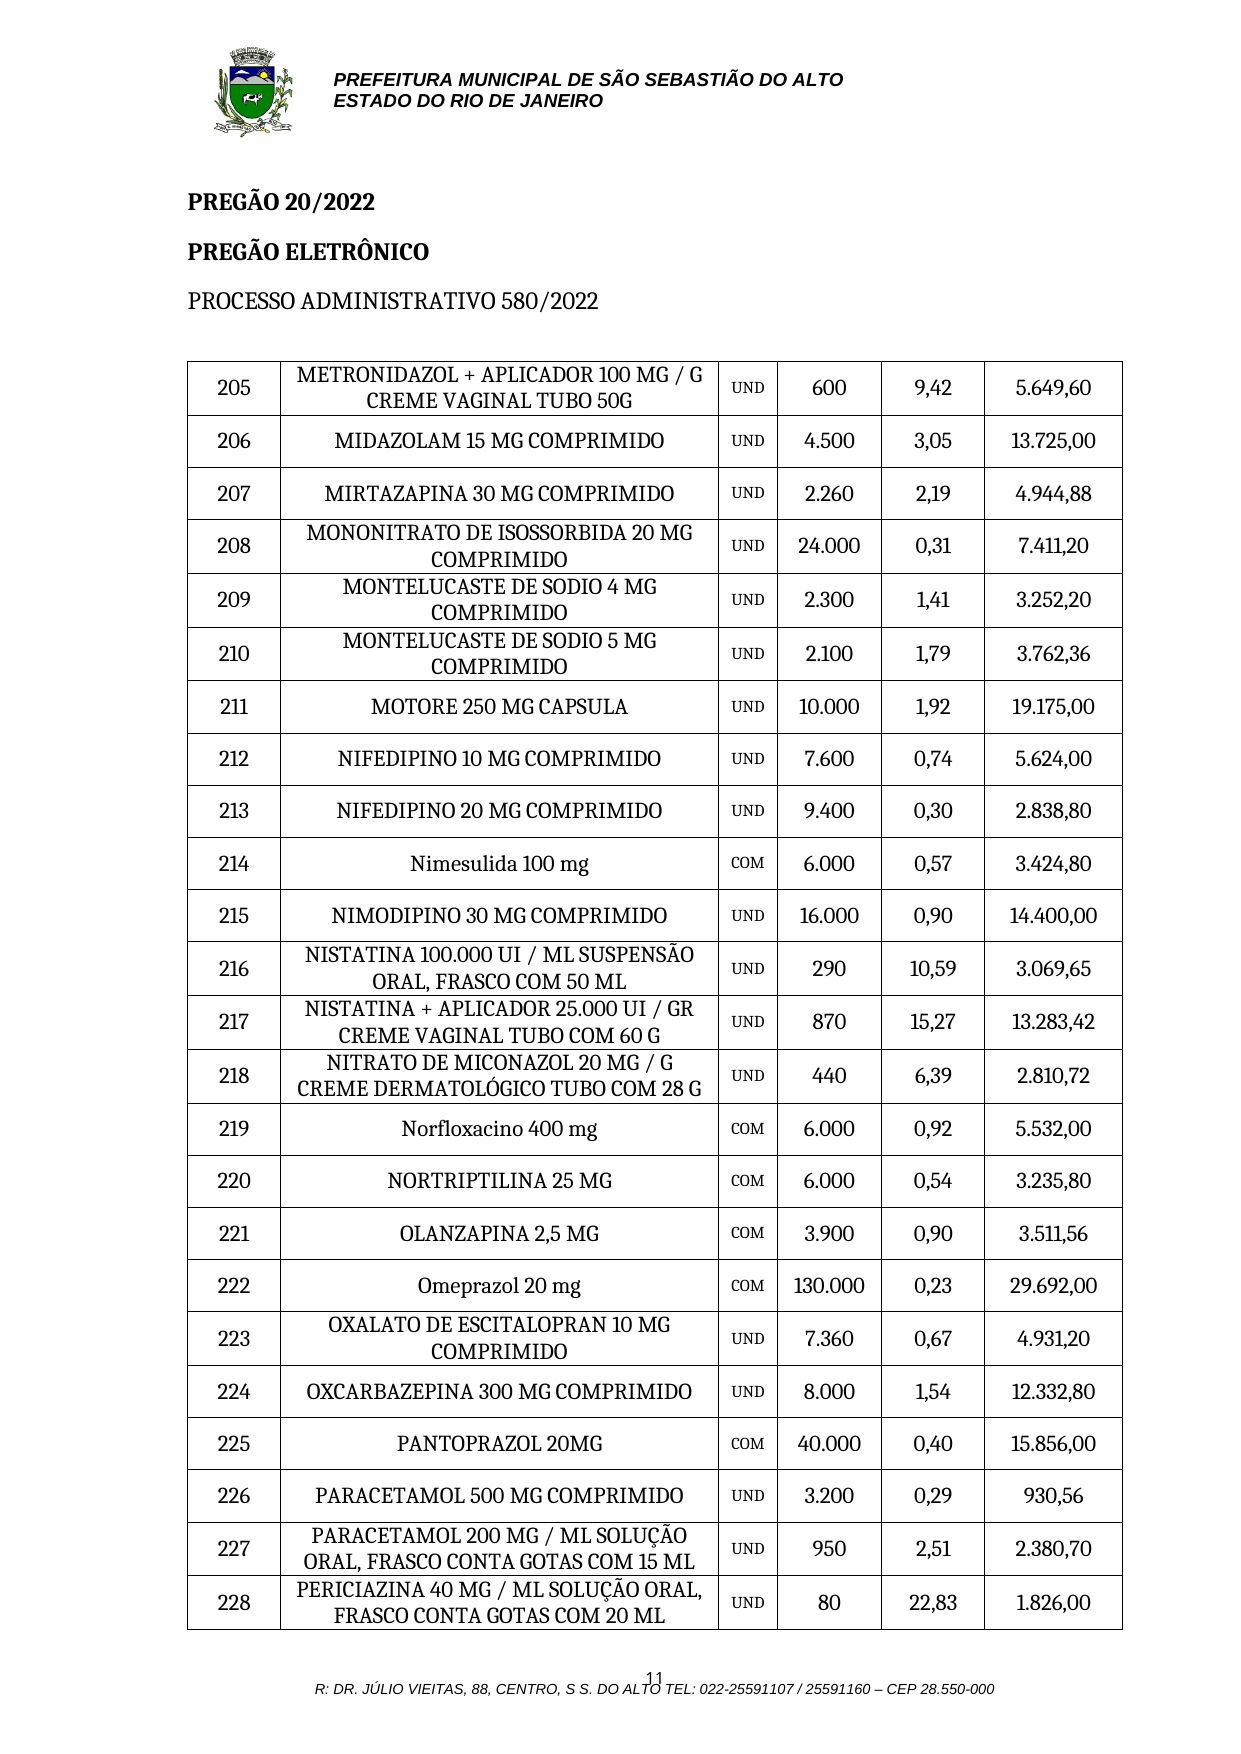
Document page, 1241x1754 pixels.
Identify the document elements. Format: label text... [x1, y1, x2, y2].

table_cell COM [719, 1104, 777, 1155]
table_cell UND [719, 681, 777, 732]
table_cell MONTELUCASTE DE SODIO 5 MG COMPRIMIDO [281, 628, 718, 680]
table_cell UND [719, 786, 777, 837]
table_cell NISTATINA + APLICADOR 25.000 UI / GR CREME VAGINAL TUBO COM 60 G [281, 996, 718, 1049]
table_cell 10,59 [882, 942, 984, 995]
table_cell 3.762,36 [985, 628, 1122, 680]
table_cell MONTELUCASTE DE SODIO 4 MG COMPRIMIDO [281, 574, 718, 627]
table_cell 6.000 [778, 1104, 881, 1155]
table_cell 1,54 [882, 1366, 984, 1417]
table_cell 0,40 [882, 1418, 984, 1469]
table_cell UND [719, 996, 777, 1049]
table_cell MIRTAZAPINA 30 MG COMPRIMIDO [281, 468, 718, 519]
table_cell 0,92 [882, 1104, 984, 1155]
table_cell 216 [188, 942, 280, 995]
table_cell 0,74 [882, 734, 984, 785]
table_cell Nimesulida 100 mg [281, 838, 718, 889]
table_cell 40.000 [778, 1418, 881, 1469]
table_cell METRONIDAZOL + APLICADOR 100 MG / G CREME VAGINAL TUBO 50G [281, 362, 718, 415]
table_cell 219 [188, 1104, 280, 1155]
table_cell UND [719, 942, 777, 995]
table_cell 0,90 [882, 890, 984, 941]
table_cell 930,56 [985, 1470, 1122, 1522]
table_cell 7.360 [778, 1312, 881, 1365]
table_cell 15,27 [882, 996, 984, 1049]
table_cell 950 [778, 1523, 881, 1575]
table_cell 208 [188, 520, 280, 573]
table_cell UND [719, 1470, 777, 1522]
table_cell 0,90 [882, 1208, 984, 1259]
table_cell 3.424,80 [985, 838, 1122, 889]
table_cell 13.283,42 [985, 996, 1122, 1049]
table_cell PANTOPRAZOL 20MG [281, 1418, 718, 1469]
table_cell COM [719, 1260, 777, 1311]
table_cell 13.725,00 [985, 416, 1122, 467]
table_cell 9.400 [778, 786, 881, 837]
table_cell 215 [188, 890, 280, 941]
table_cell OXCARBAZEPINA 300 MG COMPRIMIDO [281, 1366, 718, 1417]
table_cell 14.400,00 [985, 890, 1122, 941]
table_cell 1,92 [882, 681, 984, 732]
table_cell 0,31 [882, 520, 984, 573]
table_cell PERICIAZINA 40 MG / ML SOLUÇÃO ORAL, FRASCO CONTA GOTAS COM 20 ML [281, 1576, 718, 1629]
table_cell 218 [188, 1050, 280, 1102]
table_cell NIFEDIPINO 20 MG COMPRIMIDO [281, 786, 718, 837]
table_cell 220 [188, 1156, 280, 1207]
table_cell 224 [188, 1366, 280, 1417]
table_cell 22,83 [882, 1576, 984, 1629]
table_cell NIMODIPINO 30 MG COMPRIMIDO [281, 890, 718, 941]
table_cell 228 [188, 1576, 280, 1629]
table_cell UND [719, 734, 777, 785]
table_cell 2.100 [778, 628, 881, 680]
table_cell PARACETAMOL 500 MG COMPRIMIDO [281, 1470, 718, 1522]
table_cell 227 [188, 1523, 280, 1575]
table_cell 10.000 [778, 681, 881, 732]
table_cell 19.175,00 [985, 681, 1122, 732]
table_cell 3,05 [882, 416, 984, 467]
table_cell UND [719, 574, 777, 627]
picture [213, 44, 294, 139]
table_cell 226 [188, 1470, 280, 1522]
table_cell 7.600 [778, 734, 881, 785]
table_cell 4.931,20 [985, 1312, 1122, 1365]
table_cell 205 [188, 362, 280, 415]
table_cell COM [719, 1418, 777, 1469]
table_cell UND [719, 416, 777, 467]
table_cell 29.692,00 [985, 1260, 1122, 1311]
table_cell UND [719, 628, 777, 680]
table_cell UND [719, 1523, 777, 1575]
table_cell 1,79 [882, 628, 984, 680]
table_cell MOTORE 250 MG CAPSULA [281, 681, 718, 732]
table_cell 212 [188, 734, 280, 785]
table_cell 6.000 [778, 838, 881, 889]
table_cell 0,30 [882, 786, 984, 837]
table_cell 214 [188, 838, 280, 889]
table_cell 2.380,70 [985, 1523, 1122, 1575]
table_cell 4.944,88 [985, 468, 1122, 519]
table_cell 209 [188, 574, 280, 627]
table_cell OLANZAPINA 2,5 MG [281, 1208, 718, 1259]
table_cell 6.000 [778, 1156, 881, 1207]
table_cell 223 [188, 1312, 280, 1365]
table_cell 207 [188, 468, 280, 519]
table_cell 7.411,20 [985, 520, 1122, 573]
table_cell 0,67 [882, 1312, 984, 1365]
table_cell 217 [188, 996, 280, 1049]
table_cell 130.000 [778, 1260, 881, 1311]
table_cell COM [719, 838, 777, 889]
table_cell 16.000 [778, 890, 881, 941]
table_cell 870 [778, 996, 881, 1049]
table_cell 3.900 [778, 1208, 881, 1259]
table_cell 1,41 [882, 574, 984, 627]
table_cell UND [719, 520, 777, 573]
table_cell 2.300 [778, 574, 881, 627]
table_cell 600 [778, 362, 881, 415]
table_cell 24.000 [778, 520, 881, 573]
table_cell 8.000 [778, 1366, 881, 1417]
table_cell UND [719, 1576, 777, 1629]
table_cell 2,51 [882, 1523, 984, 1575]
table_cell 3.252,20 [985, 574, 1122, 627]
table_cell UND [719, 890, 777, 941]
table_cell 3.069,65 [985, 942, 1122, 995]
table_cell 2.260 [778, 468, 881, 519]
table_cell 6,39 [882, 1050, 984, 1102]
table_cell 1.826,00 [985, 1576, 1122, 1629]
table_cell 211 [188, 681, 280, 732]
table_cell 440 [778, 1050, 881, 1102]
table_cell MONONITRATO DE ISOSSORBIDA 20 MG COMPRIMIDO [281, 520, 718, 573]
table_cell Norfloxacino 400 mg [281, 1104, 718, 1155]
table_cell 0,54 [882, 1156, 984, 1207]
table_cell 3.511,56 [985, 1208, 1122, 1259]
table_cell 12.332,80 [985, 1366, 1122, 1417]
table_cell Omeprazol 20 mg [281, 1260, 718, 1311]
table_cell 5.649,60 [985, 362, 1122, 415]
table_cell COM [719, 1208, 777, 1259]
table_cell 290 [778, 942, 881, 995]
table_cell 2,19 [882, 468, 984, 519]
table_cell NIFEDIPINO 10 MG COMPRIMIDO [281, 734, 718, 785]
table_cell UND [719, 1050, 777, 1102]
table_cell OXALATO DE ESCITALOPRAN 10 MG COMPRIMIDO [281, 1312, 718, 1365]
table_cell 225 [188, 1418, 280, 1469]
table_cell 4.500 [778, 416, 881, 467]
table_cell 9,42 [882, 362, 984, 415]
table_cell NORTRIPTILINA 25 MG [281, 1156, 718, 1207]
table_cell MIDAZOLAM 15 MG COMPRIMIDO [281, 416, 718, 467]
table_cell 213 [188, 786, 280, 837]
table_cell UND [719, 1366, 777, 1417]
table_cell 2.810,72 [985, 1050, 1122, 1102]
table_cell 2.838,80 [985, 786, 1122, 837]
table_cell COM [719, 1156, 777, 1207]
table_cell 206 [188, 416, 280, 467]
table_cell 5.532,00 [985, 1104, 1122, 1155]
table_cell NISTATINA 100.000 UI / ML SUSPENSÃO ORAL, FRASCO COM 50 ML [281, 942, 718, 995]
table_cell 210 [188, 628, 280, 680]
table_cell 222 [188, 1260, 280, 1311]
table_cell 0,29 [882, 1470, 984, 1522]
table_cell NITRATO DE MICONAZOL 20 MG / G CREME DERMATOLÓGICO TUBO COM 28 G [281, 1050, 718, 1102]
table_cell 221 [188, 1208, 280, 1259]
table_cell UND [719, 468, 777, 519]
table_cell 5.624,00 [985, 734, 1122, 785]
table_cell 15.856,00 [985, 1418, 1122, 1469]
table_cell 0,23 [882, 1260, 984, 1311]
table_cell 80 [778, 1576, 881, 1629]
table_cell UND [719, 362, 777, 415]
table_cell PARACETAMOL 200 MG / ML SOLUÇÃO ORAL, FRASCO CONTA GOTAS COM 15 ML [281, 1523, 718, 1575]
table_cell UND [719, 1312, 777, 1365]
table_cell 3.200 [778, 1470, 881, 1522]
table_cell 0,57 [882, 838, 984, 889]
table_cell 3.235,80 [985, 1156, 1122, 1207]
